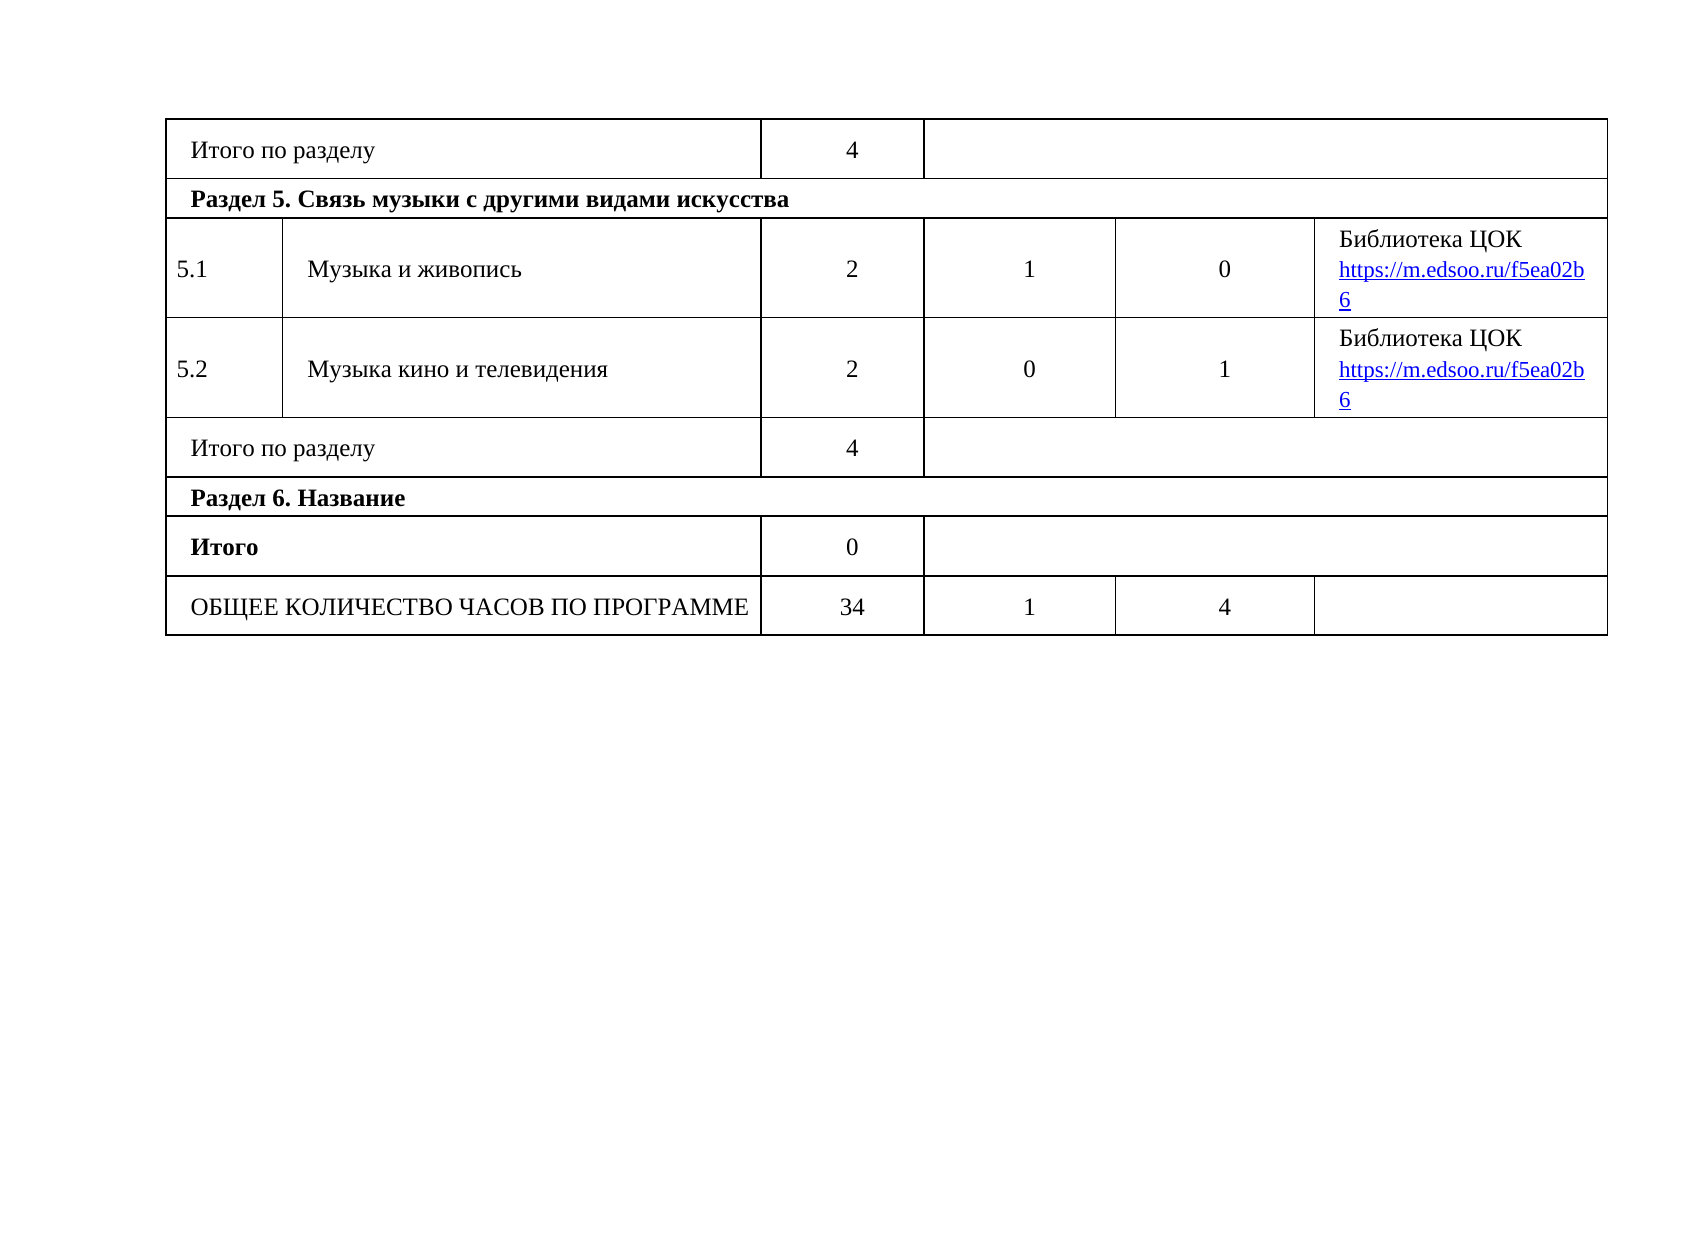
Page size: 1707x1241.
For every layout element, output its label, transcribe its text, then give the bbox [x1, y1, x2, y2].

table_cell ОБЩЕЕ КОЛИЧЕСТВО ЧАСОВ ПО ПРОГРАММЕ [167, 577, 760, 634]
table_cell 5.2 [167, 318, 282, 417]
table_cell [1315, 219, 1607, 317]
table_cell 4 [762, 418, 923, 476]
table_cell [1315, 318, 1607, 417]
table_cell 34 [762, 577, 923, 634]
table_cell Раздел 6. Название [167, 478, 1607, 515]
table_cell Музыка кино и телевидения [283, 318, 760, 417]
table_cell Музыка и живопись [283, 219, 760, 317]
table_cell 0 [925, 318, 1115, 417]
table_cell 4 [1116, 577, 1314, 634]
table_cell [925, 120, 1607, 178]
table_cell Итого по разделу [167, 418, 760, 476]
table_cell [925, 517, 1607, 575]
table_cell 0 [762, 517, 923, 575]
table_cell 1 [925, 577, 1115, 634]
table_cell 0 [1116, 219, 1314, 317]
table_cell 2 [762, 318, 923, 417]
table_cell 2 [762, 219, 923, 317]
table_cell Раздел 5. Связь музыки с другими видами искусства [167, 179, 1607, 217]
table_cell [925, 418, 1607, 476]
table_cell 1 [1116, 318, 1314, 417]
table_cell Итого [167, 517, 760, 575]
table_cell [1315, 577, 1607, 634]
table_cell 5.1 [167, 219, 282, 317]
table_cell 4 [762, 120, 923, 178]
table_cell 1 [925, 219, 1115, 317]
table_cell Итого по разделу [167, 120, 760, 178]
